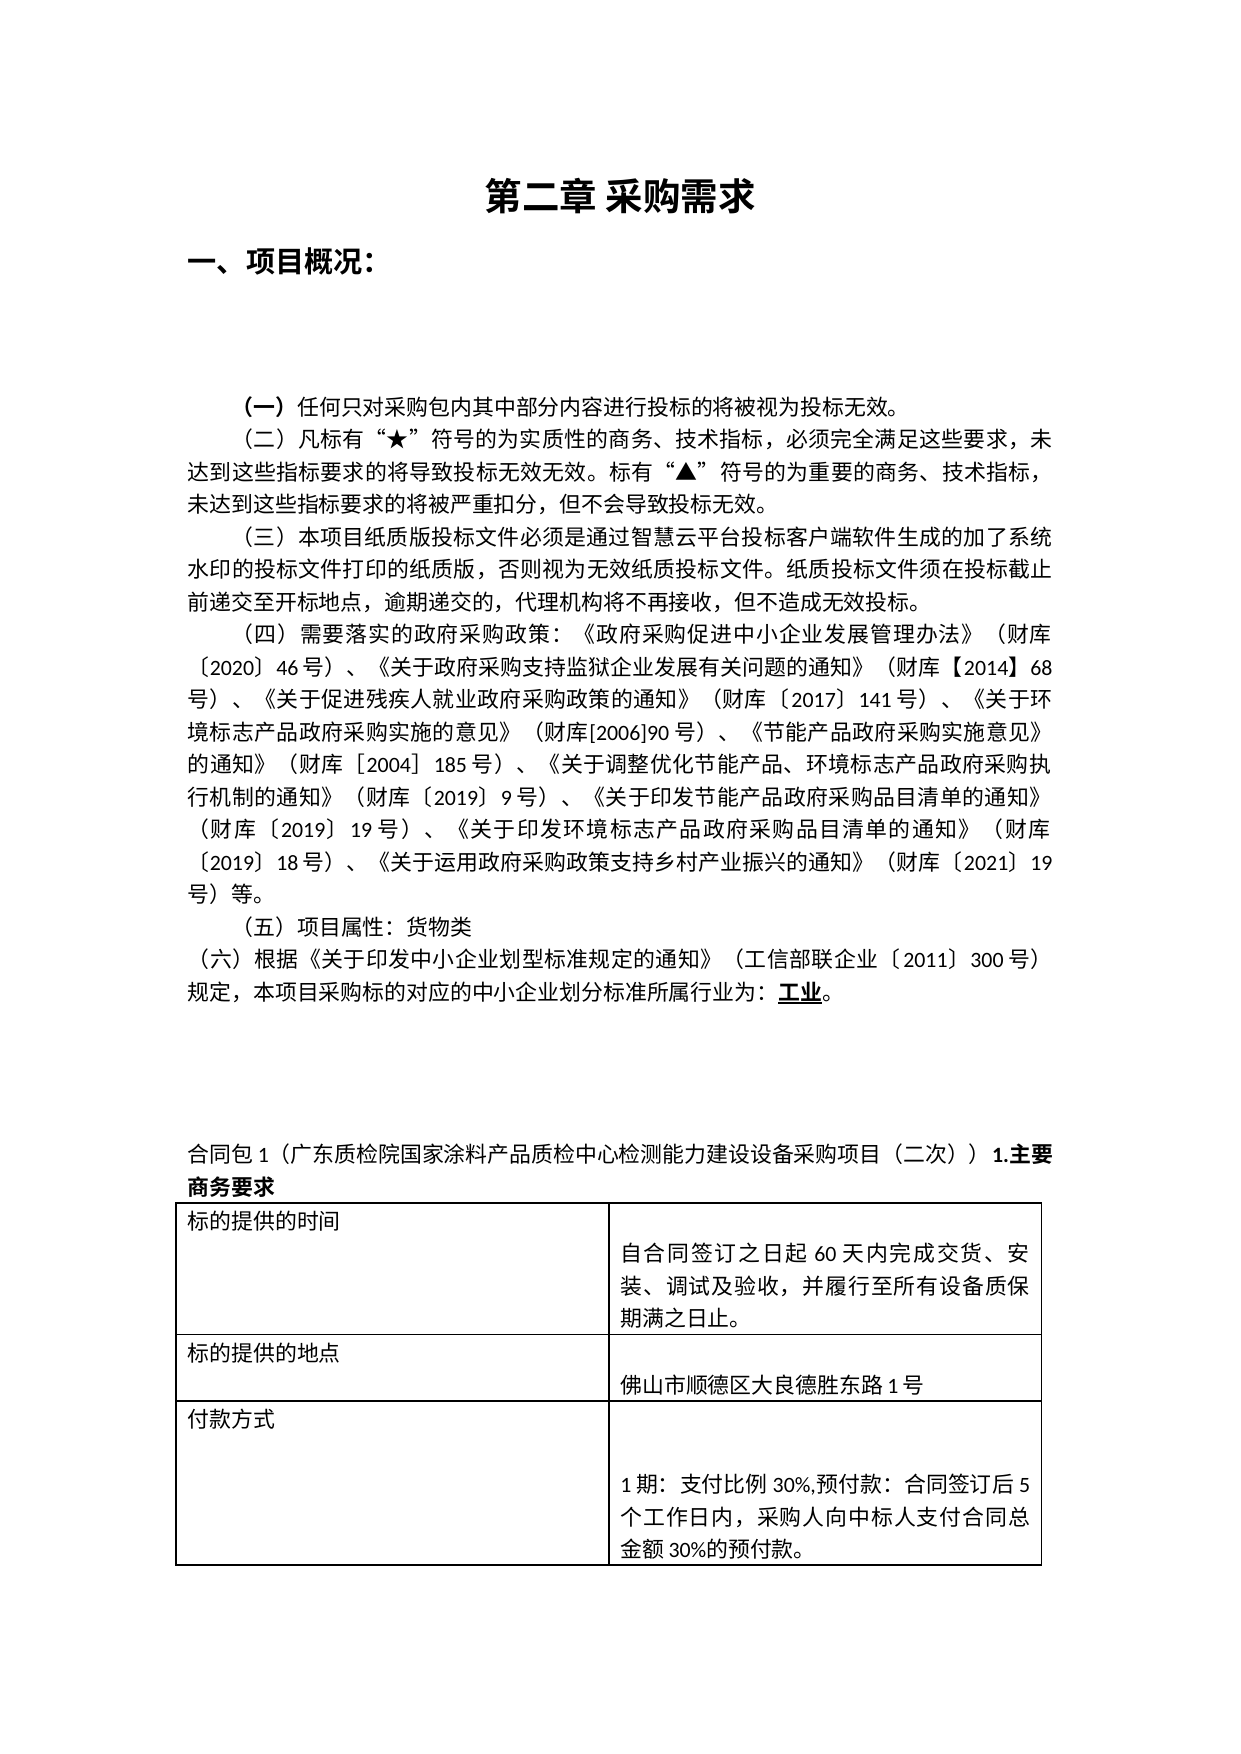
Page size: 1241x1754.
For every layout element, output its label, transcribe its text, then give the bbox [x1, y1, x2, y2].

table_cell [610, 1402, 1041, 1564]
table_cell 付款方式 [177, 1402, 608, 1564]
table_cell 佛山市顺德区大良德胜东路1号 [610, 1335, 1041, 1400]
text 第二章 采购需求 [187, 162, 1053, 227]
text （五）项目属性：货物类 [187, 909, 1053, 942]
text 合同包1（广东质检院国家涂料产品质检中心检测能力建设设备采购项目（二次））1.主要商务要求 [187, 1137, 1053, 1202]
text （四）需要落实的政府采购政策：《政府采购促进中小企业发展管理办法》（财库〔2020〕46号）、《关于政府采购支持监狱企业发展有关问题的通知》（财库【2014】68号）、《关于促进残疾人就业政府采购政策的通知》（财库〔2017〕141号）、《关于环境标志产品政府采购实施的意见》（财库[2006]90号）、《节能产品政府采购实施意见》的通知》（财库［2004］185号）、《关于调整优化节能产品、环境标志产品政府采购执行机制的通知》（财库〔2019〕9号）、《关于印发节能产品政府采购品目清单的通知》（财库〔2019〕19号）、《关于印发环境标志产品政府采购品目清单的通知》（财库〔2019〕18号）、《关于运用政府采购政策支持乡村产业振兴的通知》（财库〔2021〕19号）等。 [187, 617, 1053, 909]
text （六）根据《关于印发中小企业划型标准规定的通知》（工信部联企业〔2011〕300号）规定，本项目采购标的对应的中小企业划分标准所属行业为：工业。 [187, 942, 1053, 1007]
table_header 自合同签订之日起60天内完成交货、安装、调试及验收，并履行至所有设备质保期满之日止。 [610, 1204, 1041, 1333]
table_header 标的提供的时间 [177, 1204, 608, 1333]
table_cell 标的提供的地点 [177, 1335, 608, 1400]
text （一）任何只对采购包内其中部分内容进行投标的将被视为投标无效。 [187, 389, 1053, 422]
text （三）本项目纸质版投标文件必须是通过智慧云平台投标客户端软件生成的加了系统水印的投标文件打印的纸质版，否则视为无效纸质投标文件。纸质投标文件须在投标截止前递交至开标地点，逾期递交的，代理机构将不再接收，但不造成无效投标。 [187, 519, 1053, 617]
text 一、项目概况： [187, 227, 1053, 292]
text （二）凡标有“★”符号的为实质性的商务、技术指标，必须完全满足这些要求，未达到这些指标要求的将导致投标无效无效。标有“▲”符号的为重要的商务、技术指标，未达到这些指标要求的将被严重扣分，但不会导致投标无效。 [187, 422, 1053, 519]
